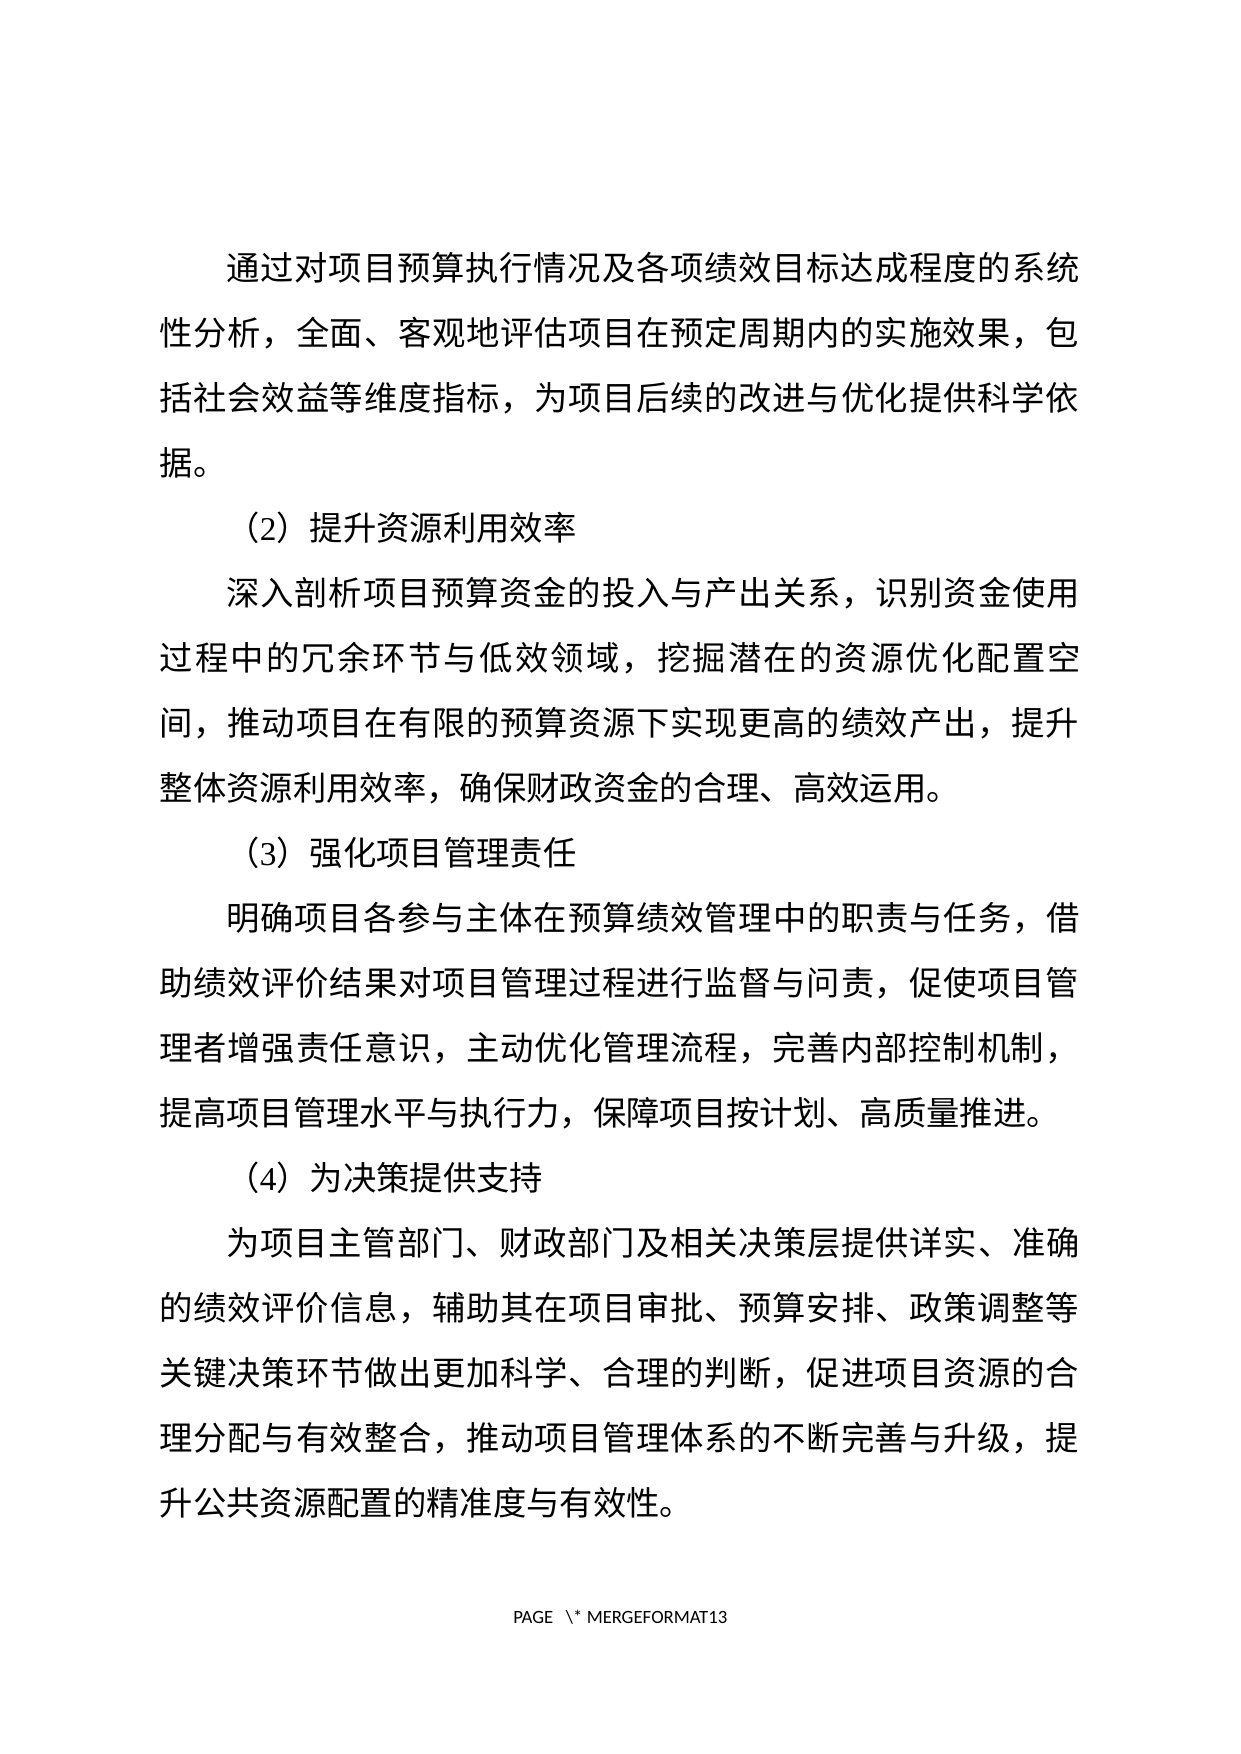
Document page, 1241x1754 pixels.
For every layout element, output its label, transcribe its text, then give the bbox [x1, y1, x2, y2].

text 深入剖析项目预算资金的投入与产出关系，识别资金使用过程中的冗余环节与低效领域，挖掘潜在的资源优化配置空间，推动项目在有限的预算资源下实现更高的绩效产出，提升整体资源利用效率，确保财政资金的合理、高效运用。 [159, 558, 1081, 818]
text （4）为决策提供支持 [159, 1143, 1081, 1208]
text （2）提升资源利用效率 [159, 493, 1081, 558]
text （3）强化项目管理责任 [159, 818, 1081, 883]
text 为项目主管部门、财政部门及相关决策层提供详实、准确的绩效评价信息，辅助其在项目审批、预算安排、政策调整等关键决策环节做出更加科学、合理的判断，促进项目资源的合理分配与有效整合，推动项目管理体系的不断完善与升级，提升公共资源配置的精准度与有效性。 [159, 1208, 1081, 1533]
text 明确项目各参与主体在预算绩效管理中的职责与任务，借助绩效评价结果对项目管理过程进行监督与问责，促使项目管理者增强责任意识，主动优化管理流程，完善内部控制机制，提高项目管理水平与执行力，保障项目按计划、高质量推进。 [159, 883, 1081, 1143]
text 通过对项目预算执行情况及各项绩效目标达成程度的系统性分析，全面、客观地评估项目在预定周期内的实施效果，包括社会效益等维度指标，为项目后续的改进与优化提供科学依据。 [159, 233, 1081, 493]
